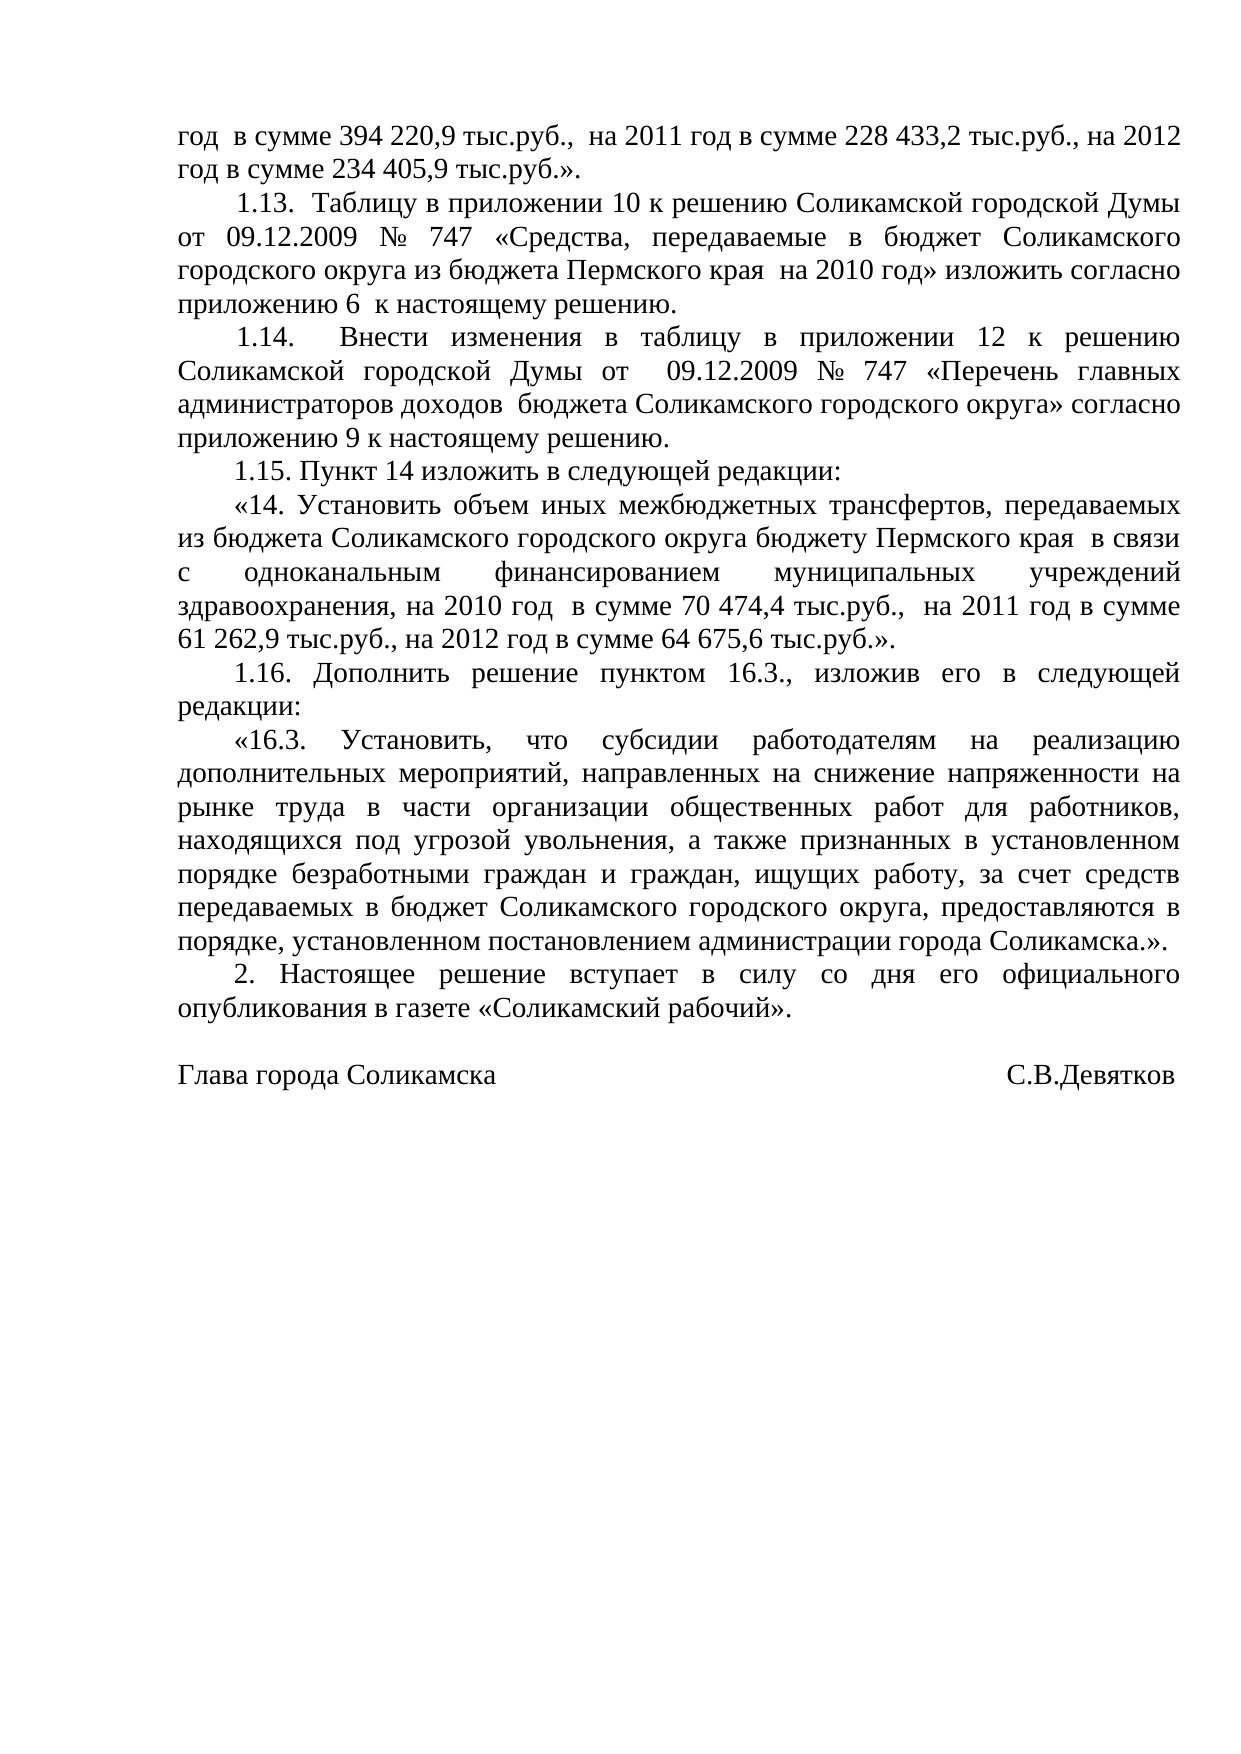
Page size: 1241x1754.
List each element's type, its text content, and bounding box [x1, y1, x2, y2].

text 1.16. Дополнить решение пунктом 16.3., изложив его в следующей редакции: [177, 655, 1181, 722]
text 1.13. Таблицу в приложении 10 к решению Соликамской городской Думы от 09.12.2009 № 747 «Средства, передаваемые в бюджет Соликамского городского округа из бюджета Пермского края на 2010 год» изложить согласно приложению 6 к настоящему решению. [177, 185, 1181, 319]
text 1.14. Внести изменения в таблицу в приложении 12 к решению Соликамской городской Думы от 09.12.2009 № 747 «Перечень главных администраторов доходов бюджета Соликамского городского округа» согласно приложению 9 к настоящему решению. [177, 319, 1181, 453]
text «14. Установить объем иных межбюджетных трансфертов, передаваемых из бюджета Соликамского городского округа бюджету Пермского края в связи с одноканальным финансированием муниципальных учреждений здравоохранения, на 2010 год в сумме 70 474,4 тыс.руб., на 2011 год в сумме 61 262,9 тыс.руб., на 2012 год в сумме 64 675,6 тыс.руб.». [177, 487, 1181, 655]
text 2. Настоящее решение вступает в силу со дня его официального опубликования в газете «Соликамский рабочий». [177, 957, 1181, 1024]
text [177, 118, 1181, 185]
text «16.3. Установить, что субсидии работодателям на реализацию дополнительных мероприятий, направленных на снижение напряженности на рынке труда в части организации общественных работ для работников, находящихся под угрозой увольнения, а также признанных в установленном порядке безработными граждан и граждан, ищущих работу, за счет средств передаваемых в бюджет Соликамского городского округа, предоставляются в порядке, установленном постановлением администрации города Соликамска.». [177, 722, 1181, 957]
text Глава города Соликамска С.В.Девятков [177, 1057, 1181, 1091]
text 1.15. Пункт 14 изложить в следующей редакции: [177, 453, 1181, 487]
